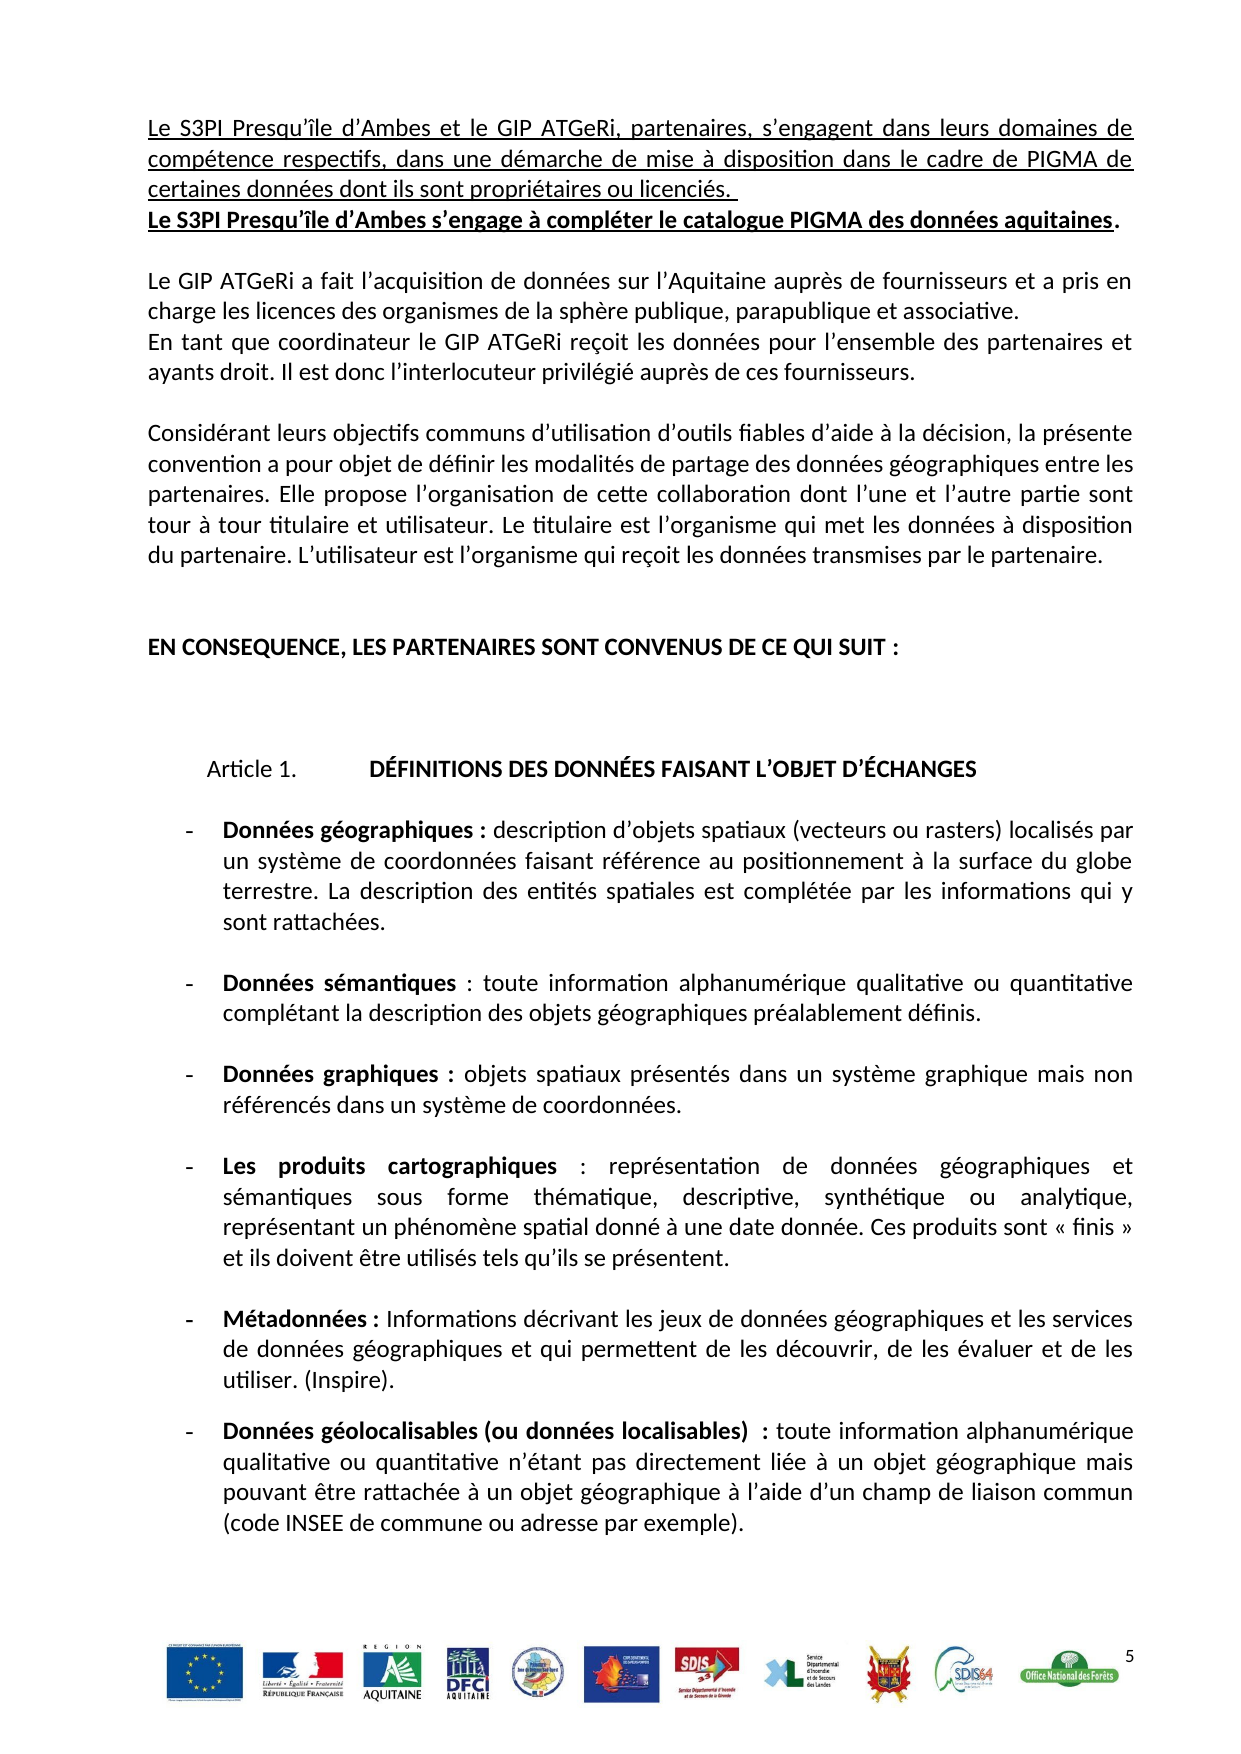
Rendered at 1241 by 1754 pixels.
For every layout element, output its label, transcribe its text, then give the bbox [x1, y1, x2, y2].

list Données sémantiques : toute information alphanumérique qualitative ou quantitative complétant la description des objets géographiques préalablement définis. [185, 967, 1134, 1028]
text Le S3PI Presqu’île d’Ambes et le GIP ATGeRi, partenaires, s’engagent dans leurs domaines de compétence respectifs, dans une démarche de mise à disposition dans le cadre de PIGMA de certaines données dont ils sont propriétaires ou licenciés. [148, 112, 1134, 138]
text Définitions des données faisant l’objet d’échanges [207, 753, 1134, 784]
list Données graphiques : objets spatiaux présentés dans un système graphique mais non référencés dans un système de coordonnées. [185, 1058, 1134, 1119]
text Considérant leurs objectifs communs d’utilisation d’outils fiables d’aide à la décision, la présente convention a pour objet de définir les modalités de partage des données géographiques entre les partenaires. Elle propose l’organisation de cette collaboration dont l’une et l’autre partie sont tour à tour titulaire et utilisateur. Le titulaire est l’organisme qui met les données à disposition du partenaire. L’utilisateur est l’organisme qui reçoit les données transmises par le partenaire. [148, 418, 1134, 570]
list Données géographiques : description d’objets spatiaux (vecteurs ou rasters) localisés par un système de coordonnées faisant référence au positionnement à la surface du globe terrestre. La description des entités spatiales est complétée par les informations qui y sont rattachées. [185, 814, 1134, 936]
list Données géolocalisables (ou données localisables) : toute information alphanumérique qualitative ou quantitative n’étant pas directement liée à un objet géographique mais pouvant être rattachée à un objet géographique à l’aide d’un champ de liaison commun (code INSEE de commune ou adresse par exemple). [185, 1415, 1134, 1537]
text EN CONSEQUENCE, LES PARTENAIRES SONT CONVENUS DE CE QUI SUIT : [148, 631, 1134, 662]
list Métadonnées : Informations décrivant les jeux de données géographiques et les services de données géographiques et qui permettent de les découvrir, de les évaluer et de les utiliser. (Inspire). [185, 1303, 1134, 1394]
text Le S3PI Presqu’île d’Ambes et le GIP ATGeRi, partenaires, s’engagent dans leurs domaines de compétence respectifs, dans une démarche de mise à disposition dans le cadre de PIGMA de certaines données dont ils sont propriétaires ou licenciés. [148, 171, 1134, 204]
list Les produits cartographiques : représentation de données géographiques et sémantiques sous forme thématique, descriptive, synthétique ou analytique, représentant un phénomène spatial donné à une date donnée. Ces produits sont « finis » et ils doivent être utilisés tels qu’ils se présentent. [185, 1150, 1134, 1272]
text Le S3PI Presqu’île d’Ambes s’engage à compléter le catalogue PIGMA des données aquitaines. [148, 204, 1134, 234]
text En tant que coordinateur le GIP ATGeRi reçoit les données pour l’ensemble des partenaires et ayants droit. Il est donc l’interlocuteur privilégié auprès de ces fournisseurs. [148, 326, 1134, 387]
text Le S3PI Presqu’île d’Ambes et le GIP ATGeRi, partenaires, s’engagent dans leurs domaines de compétence respectifs, dans une démarche de mise à disposition dans le cadre de PIGMA de certaines données dont ils sont propriétaires ou licenciés. [148, 140, 1134, 169]
picture [153, 1640, 1129, 1708]
text Le GIP ATGeRi a fait l’acquisition de données sur l’Aquitaine auprès de fournisseurs et a pris en charge les licences des organismes de la sphère publique, parapublique et associative. [148, 265, 1134, 326]
